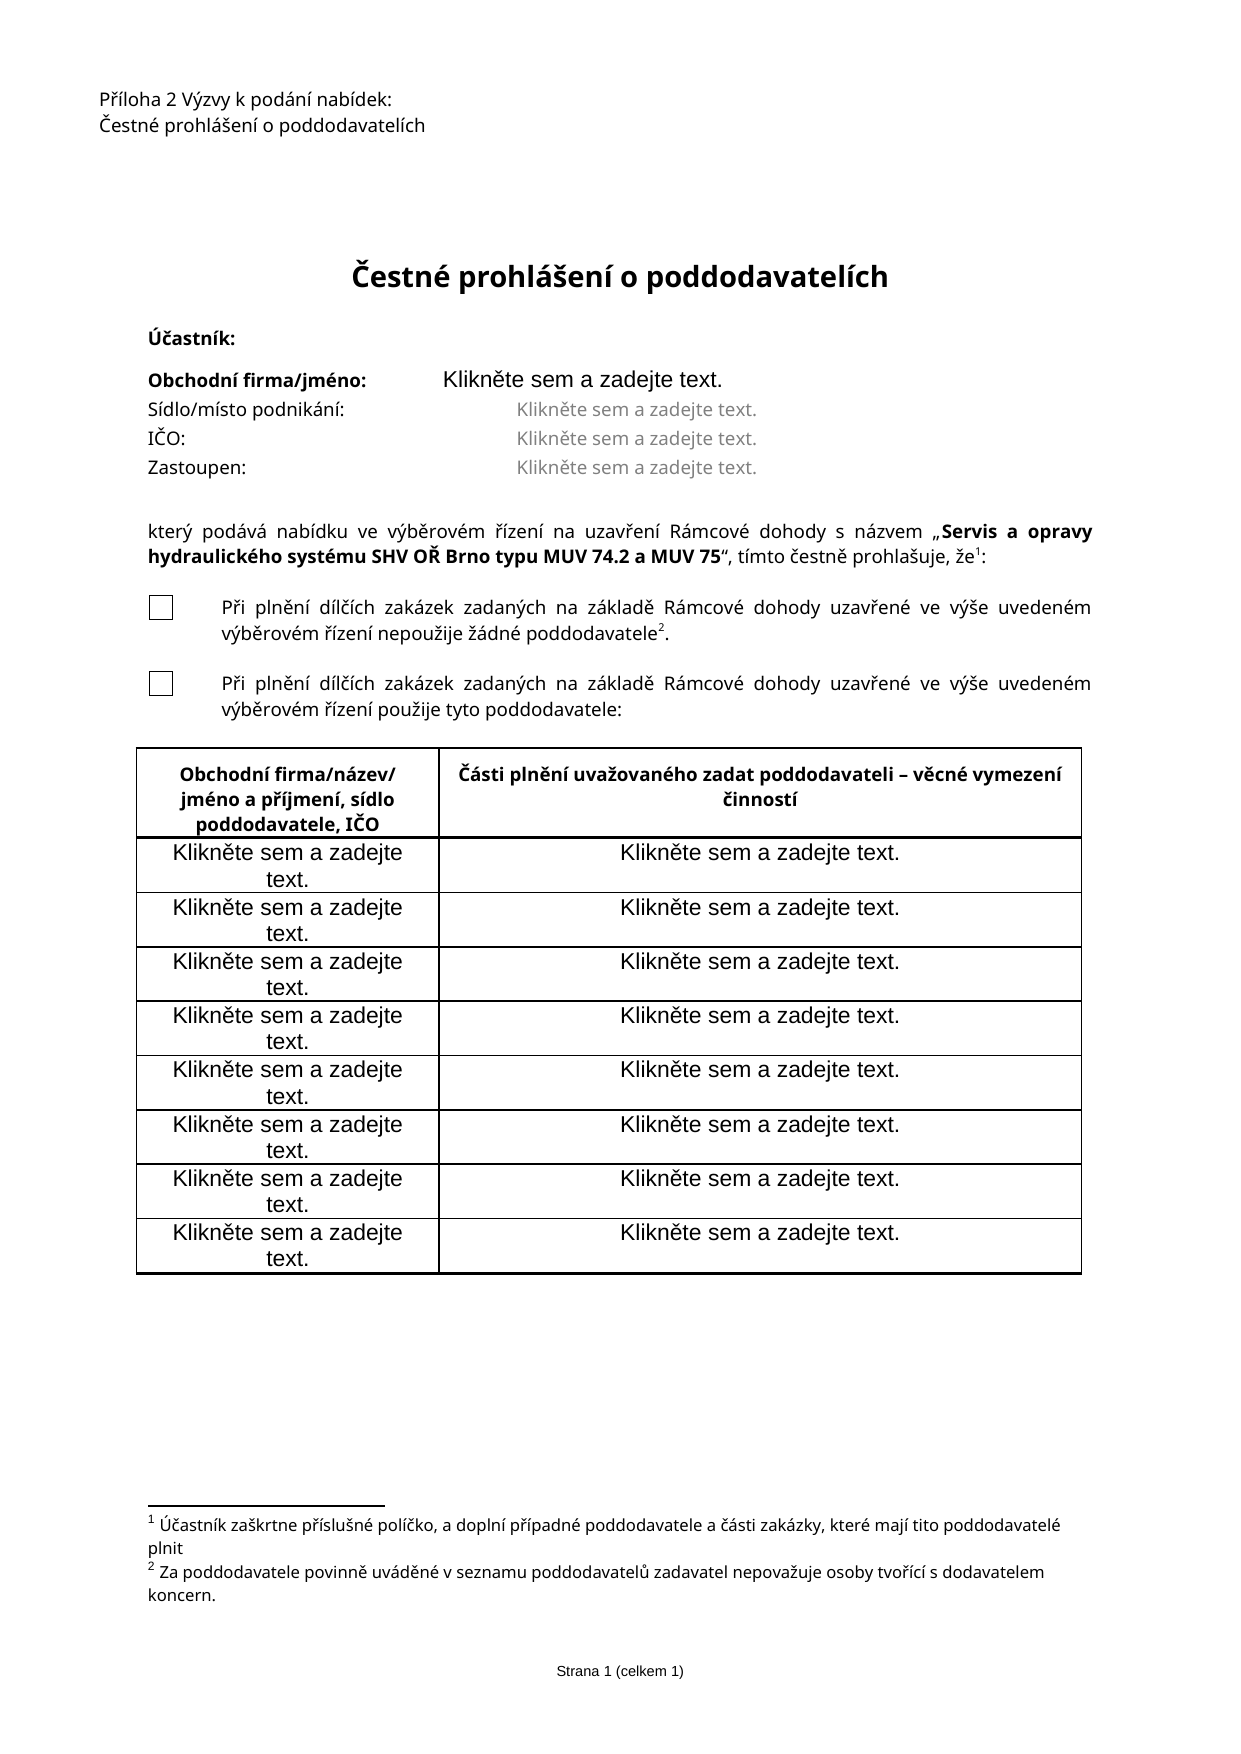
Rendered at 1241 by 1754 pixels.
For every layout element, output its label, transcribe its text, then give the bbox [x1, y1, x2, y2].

text Obchodní firma/jméno: [148, 364, 1093, 393]
text Sídlo/místo podnikání: [148, 393, 1093, 422]
table_header Obchodní firma/název/ jméno a příjmení, sídlo poddodavatele, IČO [137, 749, 438, 836]
text Zastoupen: [148, 451, 1093, 480]
table_header Části plnění uvažovaného zadat poddodavateli – věcné vymezení činností [440, 749, 1081, 836]
text IČO: [148, 422, 1093, 451]
text Při plnění dílčích zakázek zadaných na základě Rámcové dohody uzavřené ve výše uvedeném výběrovém řízení nepoužije žádné poddodavatele. [148, 594, 1093, 645]
text který podává nabídku ve výběrovém řízení na uzavření Rámcové dohody s názvem „Servis a opravy hydraulického systému SHV OŘ Brno typu MUV 74.2 a MUV 75“, tímto čestně prohlašuje, že: [148, 518, 1093, 569]
title Čestné prohlášení o poddodavatelích [148, 256, 1093, 296]
text Účastník: [148, 321, 1093, 352]
text Při plnění dílčích zakázek zadaných na základě Rámcové dohody uzavřené ve výše uvedeném výběrovém řízení použije tyto poddodavatele: [148, 670, 1093, 721]
